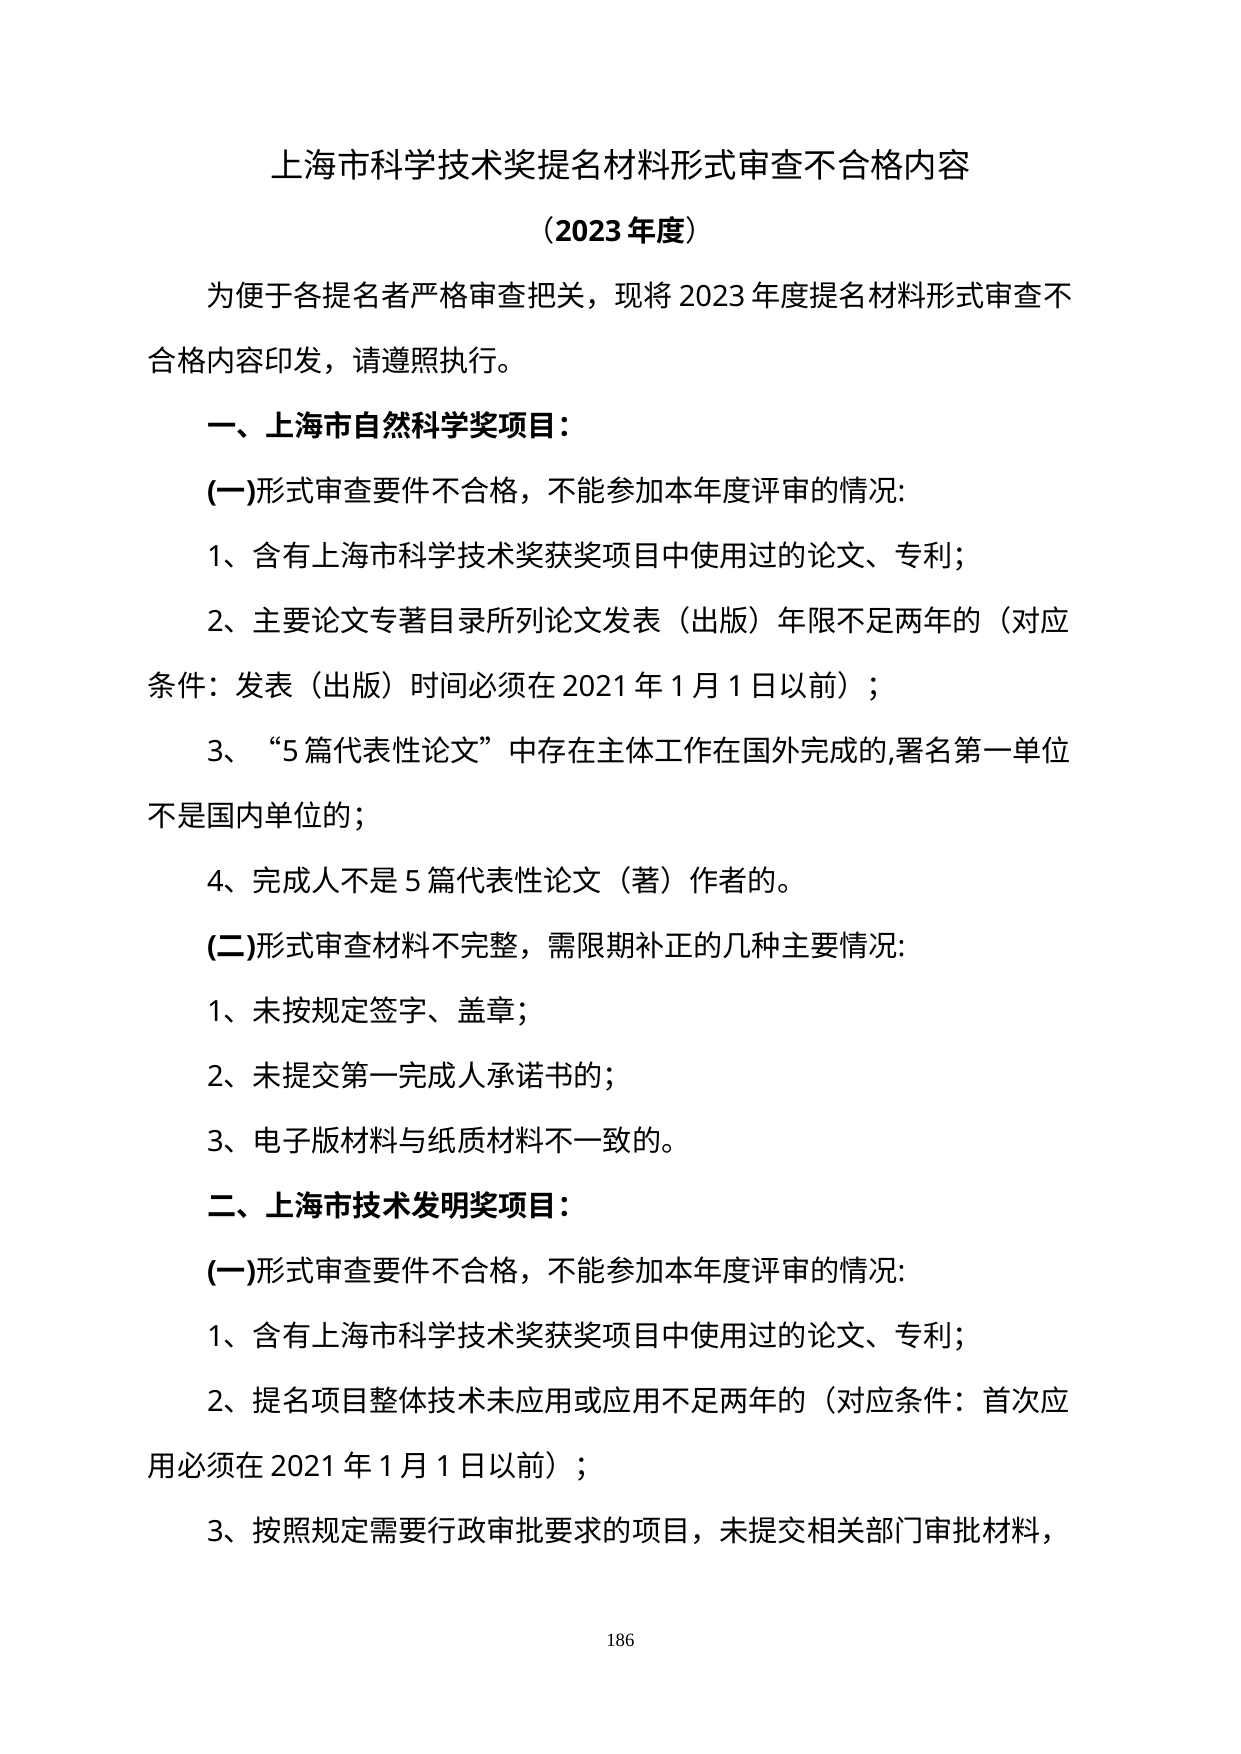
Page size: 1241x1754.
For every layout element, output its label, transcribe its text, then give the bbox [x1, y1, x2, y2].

text 1、含有上海市科学技术奖获奖项目中使用过的论文、专利； [148, 1301, 1092, 1366]
text (一)形式审查要件不合格，不能参加本年度评审的情况: [148, 456, 1092, 521]
text 1、含有上海市科学技术奖获奖项目中使用过的论文、专利； [148, 521, 1092, 586]
text (二)形式审查材料不完整，需限期补正的几种主要情况: [148, 911, 1092, 976]
text 为便于各提名者严格审查把关，现将2023年度提名材料形式审查不合格内容印发，请遵照执行。 [148, 261, 1092, 391]
text （2023年度） [148, 196, 1092, 261]
text (一)形式审查要件不合格，不能参加本年度评审的情况: [148, 1236, 1092, 1301]
text 2、主要论文专著目录所列论文发表（出版）年限不足两年的（对应条件：发表（出版）时间必须在2021年1月1日以前）； [148, 586, 1092, 716]
text 2、未提交第一完成人承诺书的； [148, 1041, 1092, 1106]
text 1、未按规定签字、盖章； [148, 976, 1092, 1041]
text 3、电子版材料与纸质材料不一致的。 [148, 1106, 1092, 1171]
text 4、完成人不是5篇代表性论文（著）作者的。 [148, 846, 1092, 911]
text 上海市科学技术奖提名材料形式审查不合格内容 [148, 131, 1092, 196]
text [148, 1496, 1092, 1561]
text 2、提名项目整体技术未应用或应用不足两年的（对应条件：首次应用必须在2021年1月1日以前）； [148, 1366, 1092, 1496]
text 3、“5篇代表性论文”中存在主体工作在国外完成的,署名第一单位不是国内单位的； [148, 716, 1092, 846]
text 二、上海市技术发明奖项目： [148, 1171, 1092, 1236]
text 一、上海市自然科学奖项目： [148, 391, 1092, 456]
